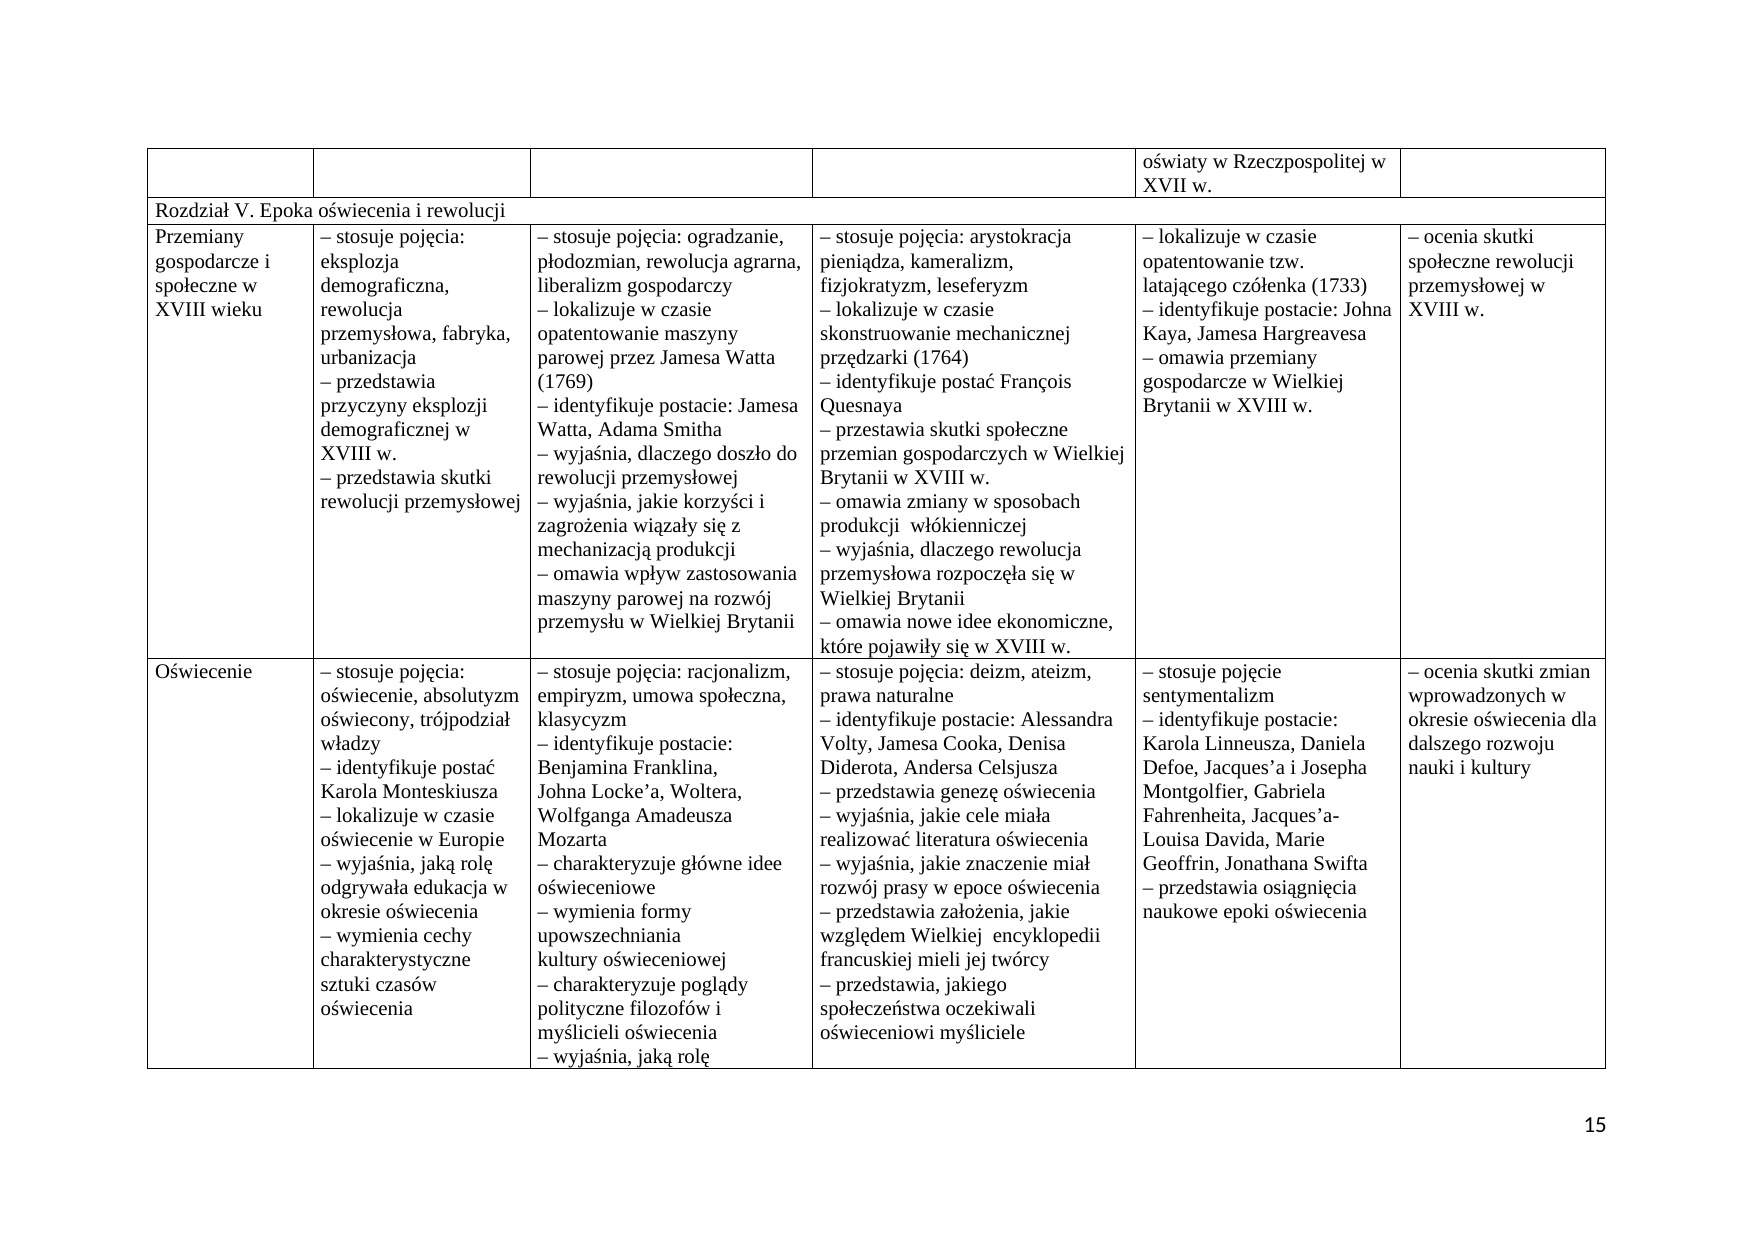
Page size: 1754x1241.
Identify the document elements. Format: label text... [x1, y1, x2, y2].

table_cell Rozdział V. Epoka oświecenia i rewolucji [148, 198, 1605, 223]
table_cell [813, 659, 1135, 1068]
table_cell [531, 149, 812, 197]
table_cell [314, 149, 530, 197]
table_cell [531, 659, 812, 1068]
table_cell – ocenia skutki społeczne rewolucji przemysłowej w XVIII w. [1401, 225, 1605, 658]
table_cell Oświecenie [148, 659, 313, 1068]
table_cell Przemiany gospodarcze i społeczne w XVIII wieku [148, 225, 313, 658]
table_cell – lokalizuje w czasie opatentowanie tzw. latającego czółenka (1733) – identyfikuje postacie: Johna Kaya, Jamesa Hargreavesa – omawia przemiany gospodarcze w Wielkiej Brytanii w XVIII w. [1136, 225, 1400, 658]
table_cell – stosuje pojęcia: eksplozja demograficzna, rewolucja przemysłowa, fabryka, urbanizacja – przedstawia przyczyny eksplozji demograficznej w XVIII w. – przedstawia skutki rewolucji przemysłowej [314, 225, 530, 658]
table_cell – stosuje pojęcia: ogradzanie, płodozmian, rewolucja agrarna, liberalizm gospodarczy – lokalizuje w czasie opatentowanie maszyny parowej przez Jamesa Watta (1769) – identyfikuje postacie: Jamesa Watta, Adama Smitha – wyjaśnia, dlaczego doszło do rewolucji przemysłowej – wyjaśnia, jakie korzyści i zagrożenia wiązały się z mechanizacją produkcji – omawia wpływ zastosowania maszyny parowej na rozwój przemysłu w Wielkiej Brytanii [531, 225, 812, 658]
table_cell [314, 659, 530, 1068]
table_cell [1401, 659, 1605, 1068]
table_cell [148, 149, 313, 197]
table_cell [1136, 659, 1400, 1068]
table_cell – stosuje pojęcia: arystokracja pieniądza, kameralizm, fizjokratyzm, leseferyzm – lokalizuje w czasie skonstruowanie mechanicznej przędzarki (1764) – identyfikuje postać François Quesnaya – przestawia skutki społeczne przemian gospodarczych w Wielkiej Brytanii w XVIII w. – omawia zmiany w sposobach produkcji włókienniczej – wyjaśnia, dlaczego rewolucja przemysłowa rozpoczęła się w Wielkiej Brytanii – omawia nowe idee ekonomiczne, które pojawiły się w XVIII w. [813, 225, 1135, 658]
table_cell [1136, 149, 1400, 197]
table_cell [1401, 149, 1605, 197]
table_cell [813, 149, 1135, 197]
